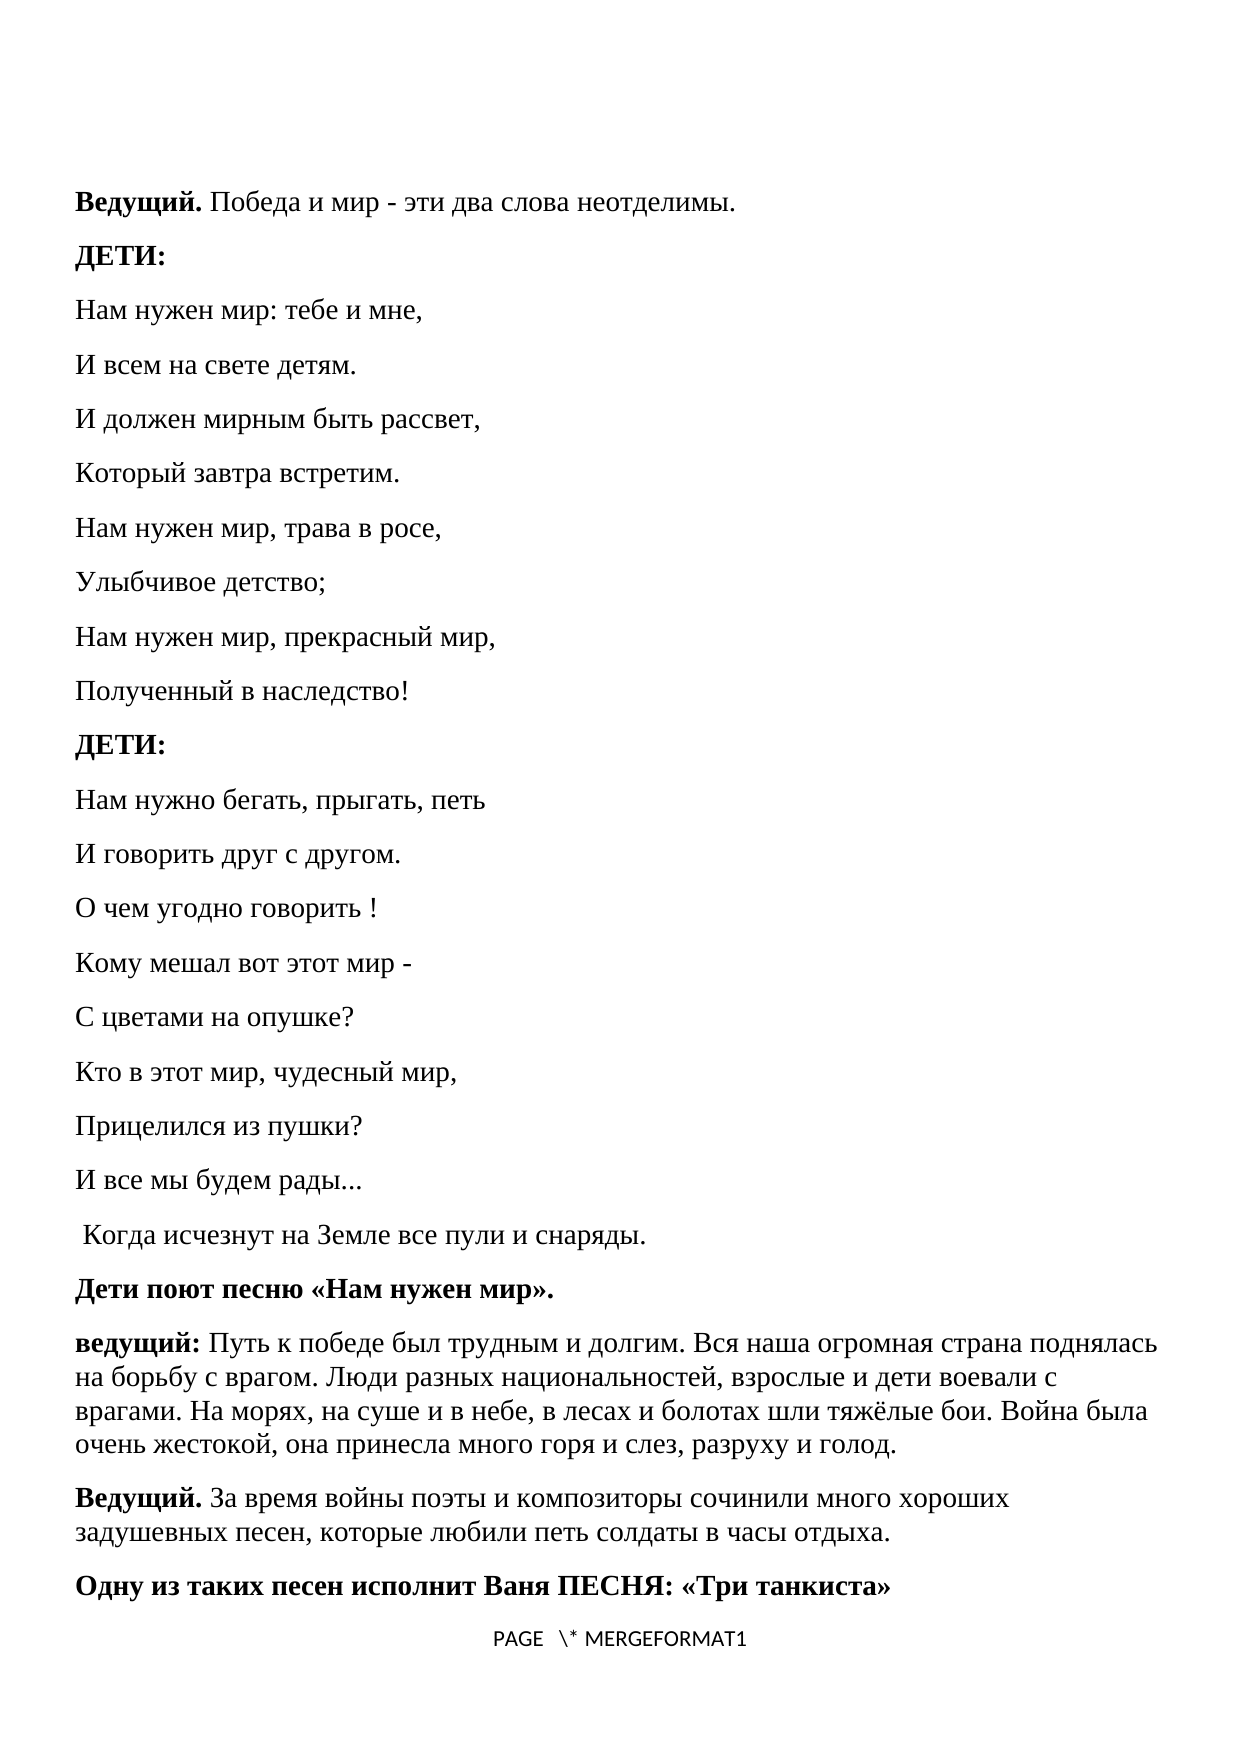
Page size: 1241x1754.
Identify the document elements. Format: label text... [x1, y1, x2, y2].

text Ведущий. За время войны поэты и композиторы сочинили много хороших задушевных песен, которые любили петь солдаты в часы отдыха. [75, 1481, 1165, 1548]
text Дети поют песню «Нам нужен мир». [75, 1271, 1165, 1305]
text Когда исчезнут на Земле все пули и снаряды. [75, 1217, 1165, 1250]
text Который завтра встретим. [75, 456, 1165, 489]
text Полученный в наследство! [75, 673, 1165, 707]
text Прицелился из пушки? [75, 1108, 1165, 1142]
text Нам нужен мир, трава в росе, [75, 510, 1165, 543]
text Одну из таких песен исполнит Ваня ПЕСНЯ: «Три танкиста» [75, 1568, 1165, 1602]
text Кому мешал вот этот мир - [75, 945, 1165, 978]
text И говорить друг с другом. [75, 836, 1165, 870]
text Улыбчивое детство; [75, 564, 1165, 598]
text И все мы будем рады... [75, 1162, 1165, 1196]
text Нам нужен мир, прекрасный мир, [75, 619, 1165, 652]
text С цветами на опушке? [75, 999, 1165, 1033]
text ведущий: Путь к победе был трудным и долгим. Вся наша огромная страна поднялась на борьбу с врагом. Люди разных национальностей, взрослые и дети воевали с врагами. На морях, на суше и в небе, в лесах и болотах шли тяжёлые бои. Война была очень жестокой, она принесла много горя и слез, разруху и голод. [75, 1326, 1165, 1460]
text И должен мирным быть рассвет, [75, 401, 1165, 435]
text ДЕТИ: [75, 727, 1165, 761]
text Нам нужно бегать, прыгать, петь [75, 782, 1165, 815]
text Ведущий. Победа и мир - эти два слова неотделимы. [75, 184, 1165, 217]
text И всем на свете детям. [75, 347, 1165, 380]
text Нам нужен мир: тебе и мне, [75, 292, 1165, 326]
text ДЕТИ: [75, 238, 1165, 272]
text Кто в этот мир, чудесный мир, [75, 1054, 1165, 1087]
text О чем угодно говорить ! [75, 891, 1165, 924]
